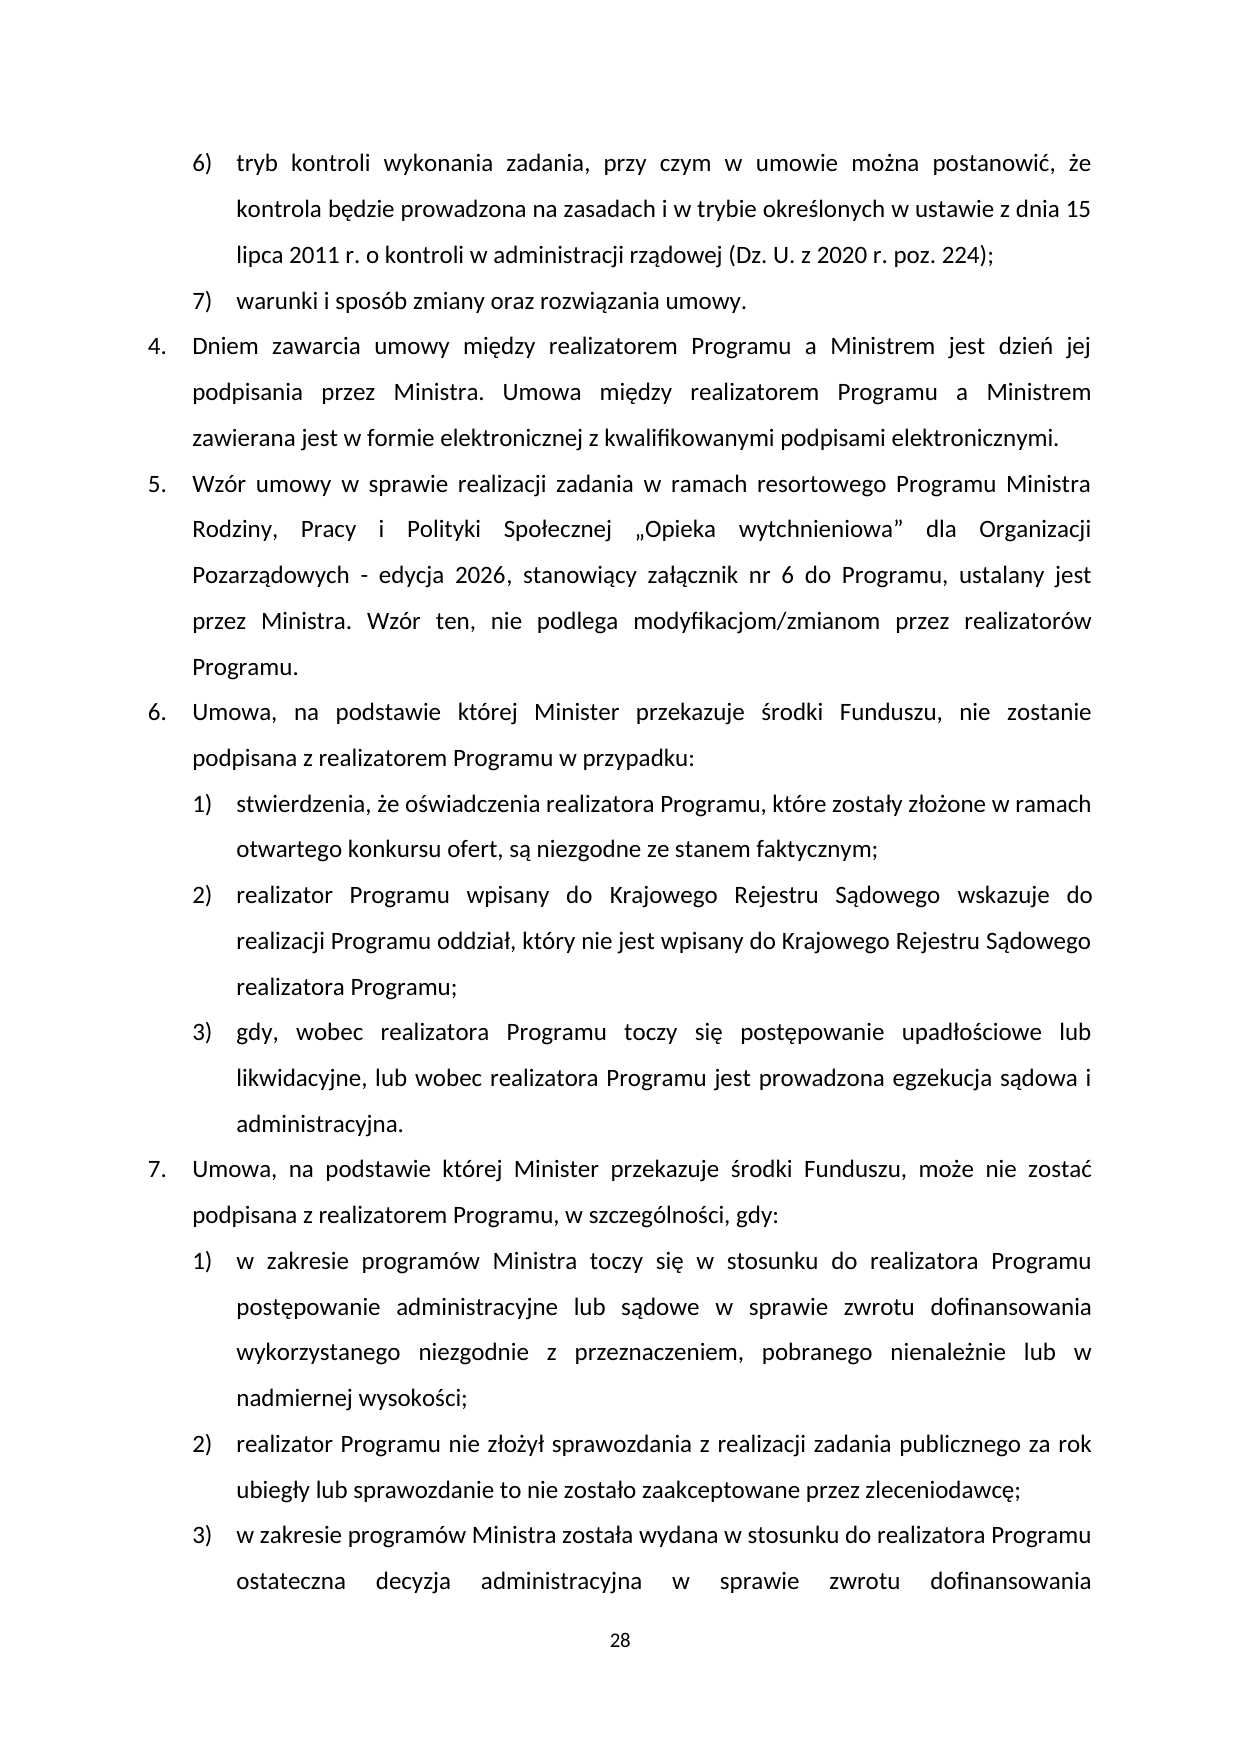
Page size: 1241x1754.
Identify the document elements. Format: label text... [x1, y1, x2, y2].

list Wzór umowy w sprawie realizacji zadania w ramach resortowego Programu Ministra Rodziny, Pracy i Polityki Społecznej „Opieka wytchnieniowa” dla Organizacji Pozarządowych - edycja 2026, stanowiący załącznik nr 6 do Programu, ustalany jest przez Ministra. Wzór ten, nie podlega modyfikacjom/zmianom przez realizatorów Programu. [148, 468, 1093, 681]
text 7) warunki i sposób zmiany oraz rozwiązania umowy. [192, 285, 1093, 315]
list stwierdzenia, że oświadczenia realizatora Programu, które zostały złożone w ramach otwartego konkursu ofert, są niezgodne ze stanem faktycznym; [192, 788, 1093, 864]
list Umowa, na podstawie której Minister przekazuje środki Funduszu, nie zostanie podpisana z realizatorem Programu w przypadku: [148, 696, 1093, 773]
list gdy, wobec realizatora Programu toczy się postępowanie upadłościowe lub likwidacyjne, lub wobec realizatora Programu jest prowadzona egzekucja sądowa i administracyjna. [192, 1016, 1093, 1138]
text 6) tryb kontroli wykonania zadania, przy czym w umowie można postanowić, że kontrola będzie prowadzona na zasadach i w trybie określonych w ustawie z dnia 15 lipca 2011 r. o kontroli w administracji rządowej (Dz. U. z 2020 r. poz. 224); [192, 148, 1093, 269]
list Umowa, na podstawie której Minister przekazuje środki Funduszu, może nie zostać podpisana z realizatorem Programu, w szczególności, gdy: [148, 1154, 1093, 1230]
list realizator Programu nie złożył sprawozdania z realizacji zadania publicznego za rok ubiegły lub sprawozdanie to nie zostało zaakceptowane przez zleceniodawcę; [192, 1428, 1093, 1504]
list realizator Programu wpisany do Krajowego Rejestru Sądowego wskazuje do realizacji Programu oddział, który nie jest wpisany do Krajowego Rejestru Sądowego realizatora Programu; [192, 879, 1093, 1001]
list Dniem zawarcia umowy między realizatorem Programu a Ministrem jest dzień jej podpisania przez Ministra. Umowa między realizatorem Programu a Ministrem zawierana jest w formie elektronicznej z kwalifikowanymi podpisami elektronicznymi. [148, 331, 1093, 452]
list w zakresie programów Ministra toczy się w stosunku do realizatora Programu postępowanie administracyjne lub sądowe w sprawie zwrotu dofinansowania wykorzystanego niezgodnie z przeznaczeniem, pobranego nienależnie lub w nadmiernej wysokości; [192, 1245, 1093, 1413]
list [192, 1519, 1093, 1596]
